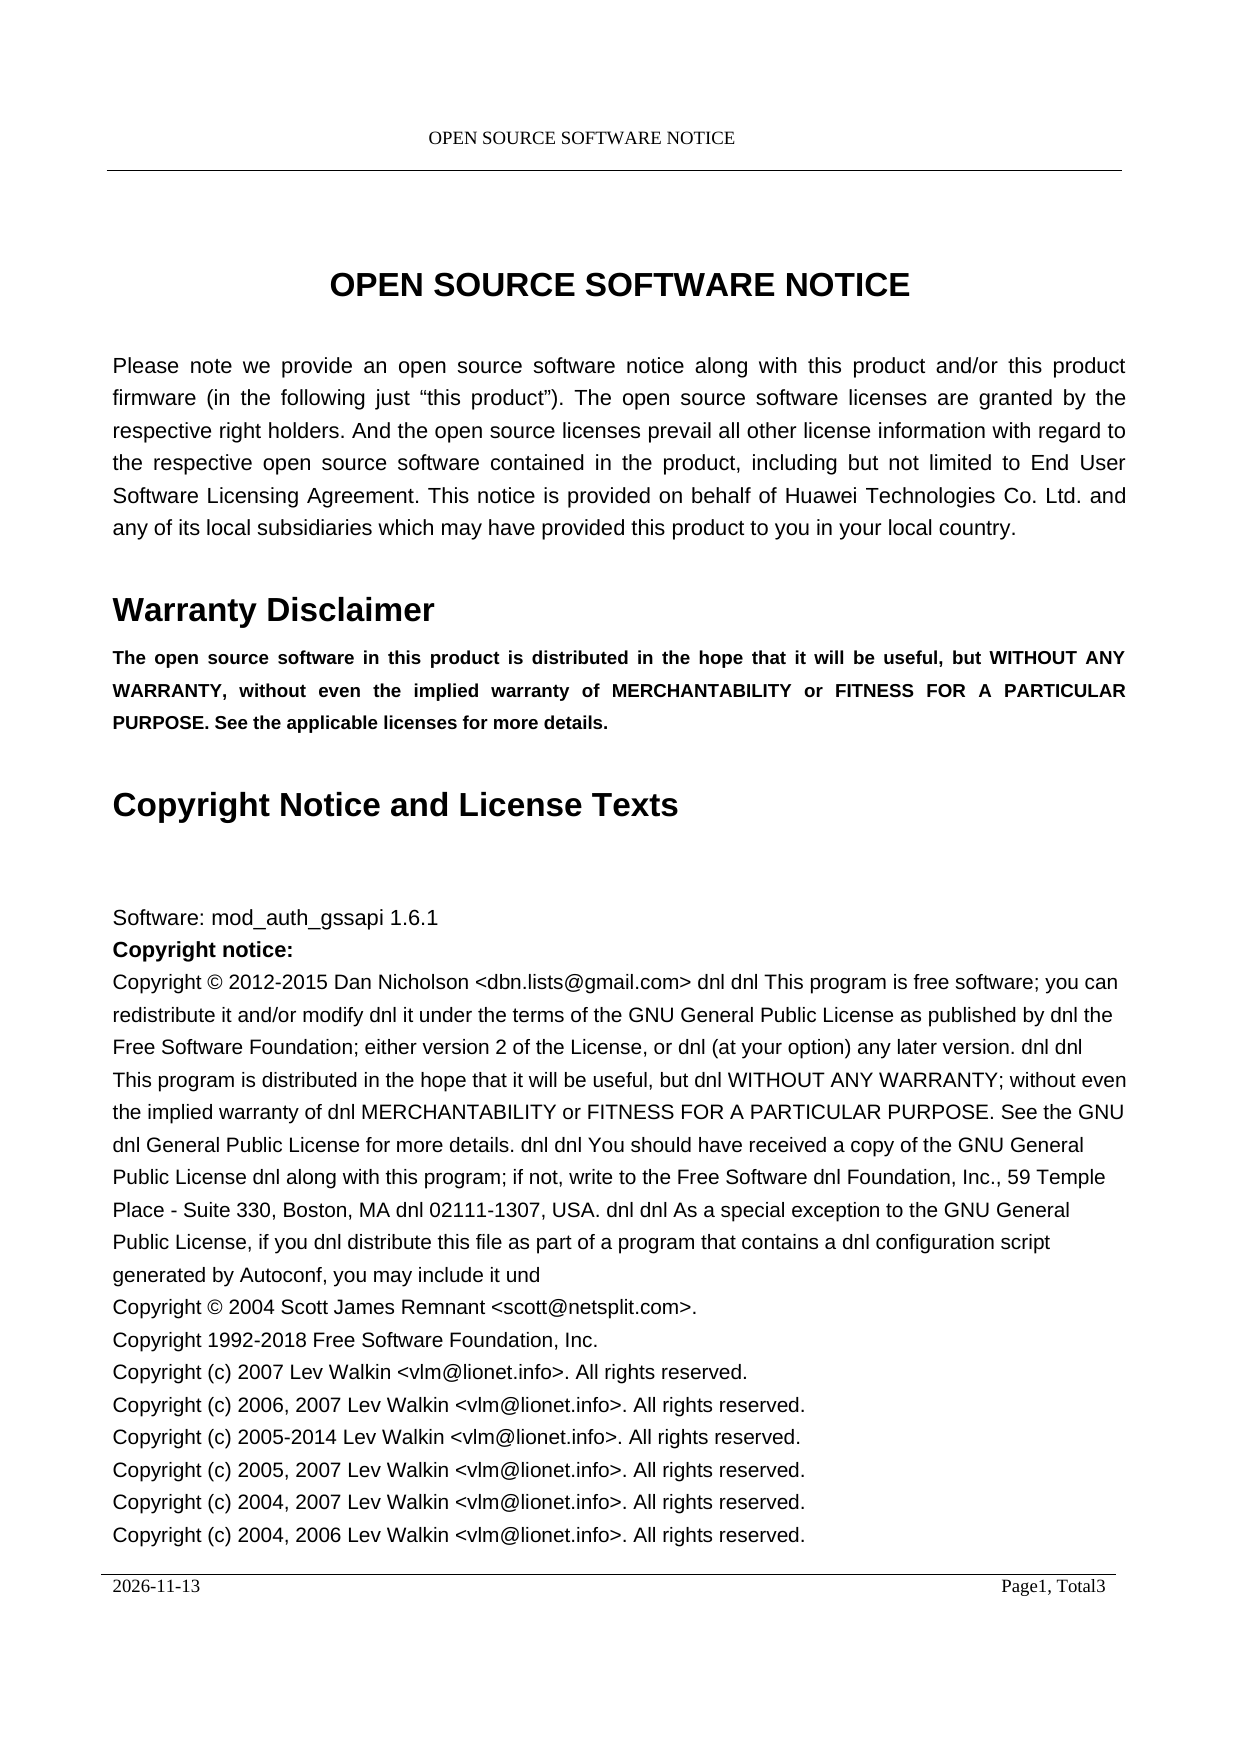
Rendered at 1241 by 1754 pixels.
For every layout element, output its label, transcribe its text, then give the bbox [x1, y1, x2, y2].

text Software: mod_auth_gssapi 1.6.1 [112, 901, 1128, 933]
text Copyright (c) 2004, 2006 Lev Walkin <vlm@lionet.info>. All rights reserved. [112, 1518, 1128, 1551]
text Copyright (c) 2007 Lev Walkin <vlm@lionet.info>. All rights reserved. [112, 1356, 1128, 1388]
text Copyright notice: [112, 933, 1128, 966]
text Copyright (c) 2005-2014 Lev Walkin <vlm@lionet.info>. All rights reserved. [112, 1421, 1128, 1453]
text Warranty Disclaimer [112, 576, 1128, 641]
text The open source software in this product is distributed in the hope that it will be useful, but WITHOUT ANY WARRANTY, without even the implied warranty of MERCHANTABILITY or FITNESS FOR A PARTICULAR PURPOSE. See the applicable licenses for more details. [112, 641, 1128, 739]
text Copyright (c) 2005, 2007 Lev Walkin <vlm@lionet.info>. All rights reserved. [112, 1453, 1128, 1486]
text Copyright © 2012-2015 Dan Nicholson <dbn.lists@gmail.com> dnl dnl This program is free software; you can redistribute it and/or modify dnl it under the terms of the GNU General Public License as published by dnl the Free Software Foundation; either version 2 of the License, or dnl (at your option) any later version. dnl dnl This program is distributed in the hope that it will be useful, but dnl WITHOUT ANY WARRANTY; without even the implied warranty of dnl MERCHANTABILITY or FITNESS FOR A PARTICULAR PURPOSE. See the GNU dnl General Public License for more details. dnl dnl You should have received a copy of the GNU General Public License dnl along with this program; if not, write to the Free Software dnl Foundation, Inc., 59 Temple Place - Suite 330, Boston, MA dnl 02111-1307, USA. dnl dnl As a special exception to the GNU General Public License, if you dnl distribute this file as part of a program that contains a dnl configuration script generated by Autoconf, you may include it und [112, 966, 1128, 1291]
text OPEN SOURCE SOFTWARE NOTICE [112, 251, 1128, 316]
text Copyright © 2004 Scott James Remnant <scott@netsplit.com>. [112, 1291, 1128, 1323]
text Copyright (c) 2004, 2007 Lev Walkin <vlm@lionet.info>. All rights reserved. [112, 1486, 1128, 1518]
text Copyright 1992-2018 Free Software Foundation, Inc. [112, 1323, 1128, 1356]
text Please note we provide an open source software notice along with this product and/or this product firmware (in the following just “this product”). The open source software licenses are granted by the respective right holders. And the open source licenses prevail all other license information with regard to the respective open source software contained in the product, including but not limited to End User Software Licensing Agreement. This notice is provided on behalf of Huawei Technologies Co. Ltd. and any of its local subsidiaries which may have provided this product to you in your local country. [112, 349, 1128, 544]
text Copyright (c) 2006, 2007 Lev Walkin <vlm@lionet.info>. All rights reserved. [112, 1388, 1128, 1421]
text Copyright Notice and License Texts [112, 771, 1128, 836]
